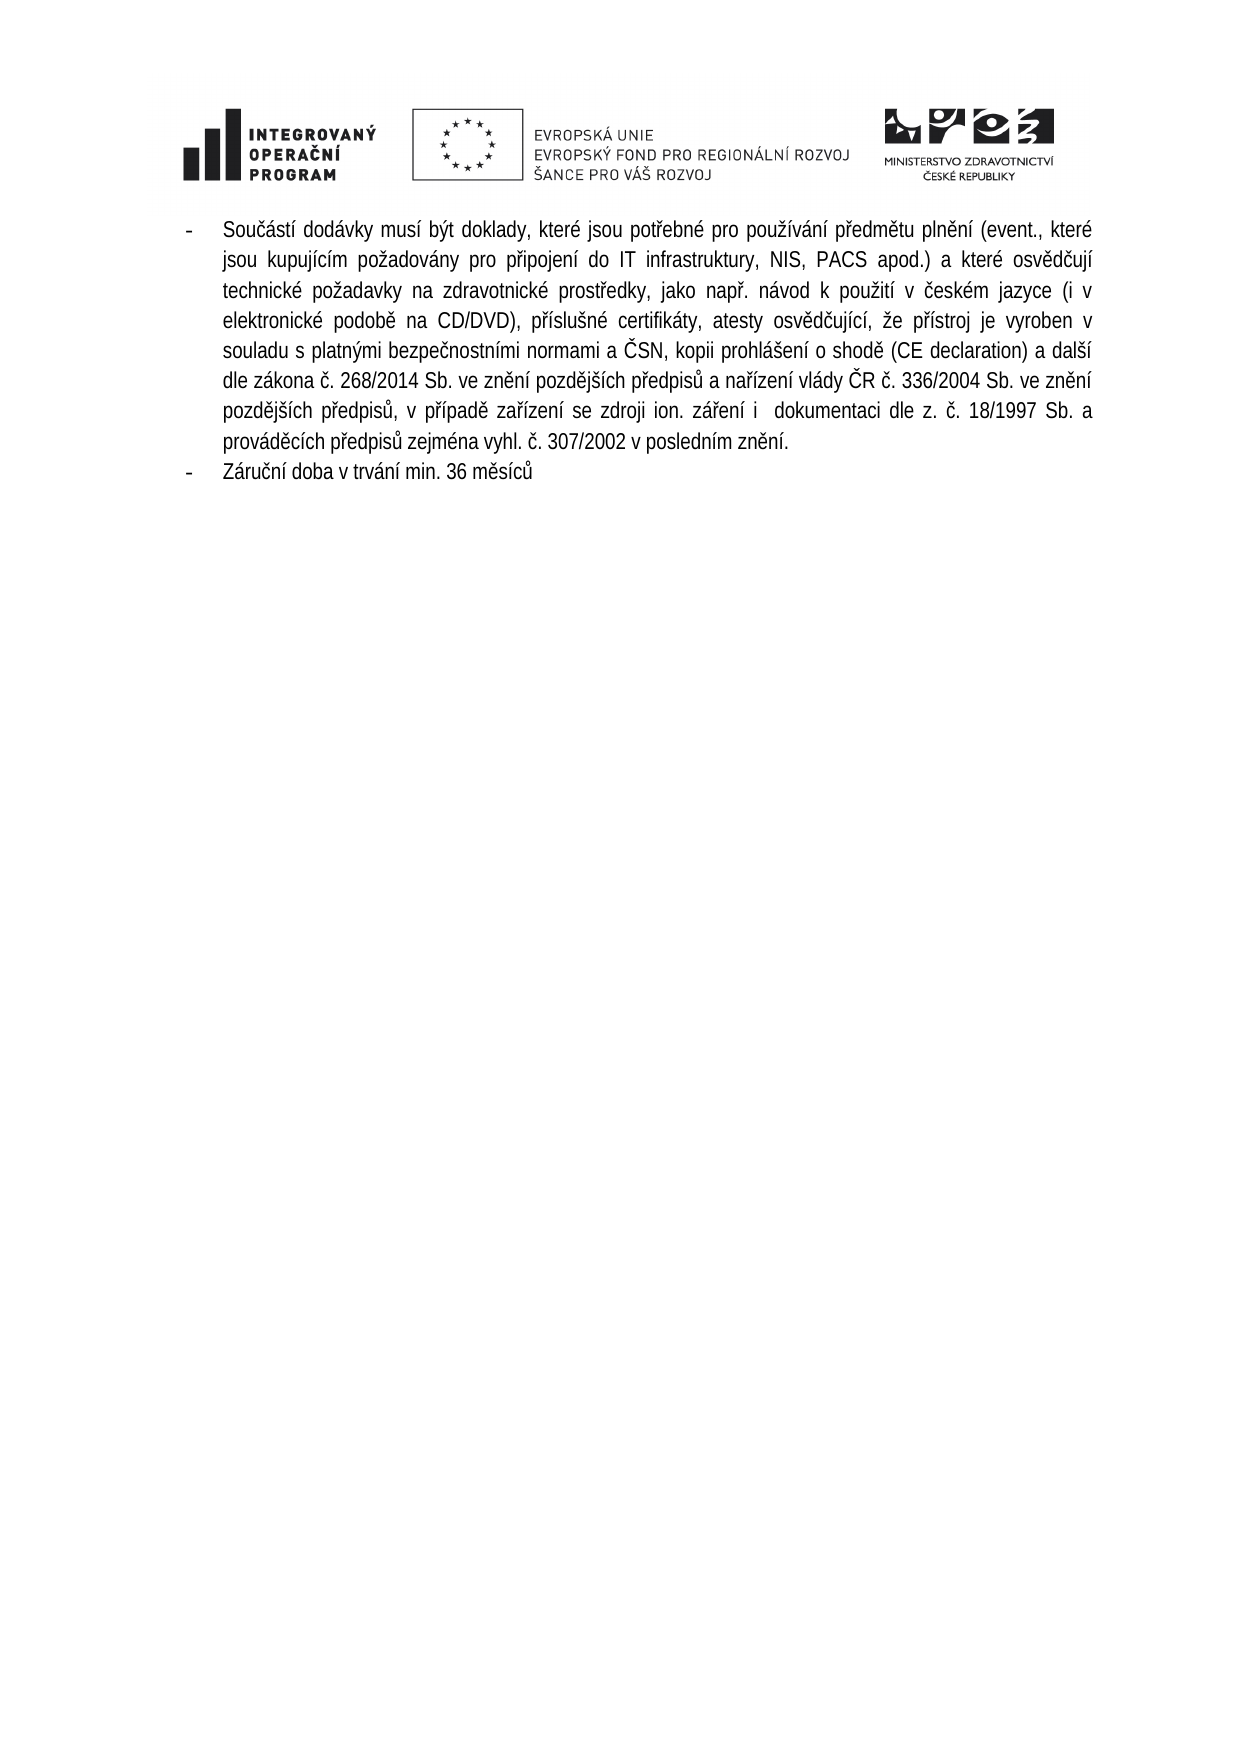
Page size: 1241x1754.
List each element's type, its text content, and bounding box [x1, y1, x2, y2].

list Součástí dodávky musí být doklady, které jsou potřebné pro používání předmětu plnění (event., které jsou kupujícím požadovány pro připojení do IT infrastruktury, NIS, PACS apod.) a které osvědčují technické požadavky na zdravotnické prostředky, jako např. návod k použití v českém jazyce (i v elektronické podobě na CD/DVD), příslušné certifikáty, atesty osvědčující, že přístroj je vyroben v souladu s platnými bezpečnostními normami a ČSN, kopii prohlášení o shodě (CE declaration) a další dle zákona č. 268/2014 Sb. ve znění pozdějších předpisů a nařízení vlády ČR č. 336/2004 Sb. ve znění pozdějších předpisů, v případě zařízení se zdroji ion. záření i dokumentaci dle z. č. 18/1997 Sb. a prováděcích předpisů zejména vyhl. č. 307/2002 v posledním znění. [185, 216, 1093, 454]
list Záruční doba v trvání min. 36 měsíců [185, 458, 1093, 484]
picture [147, 73, 1090, 216]
